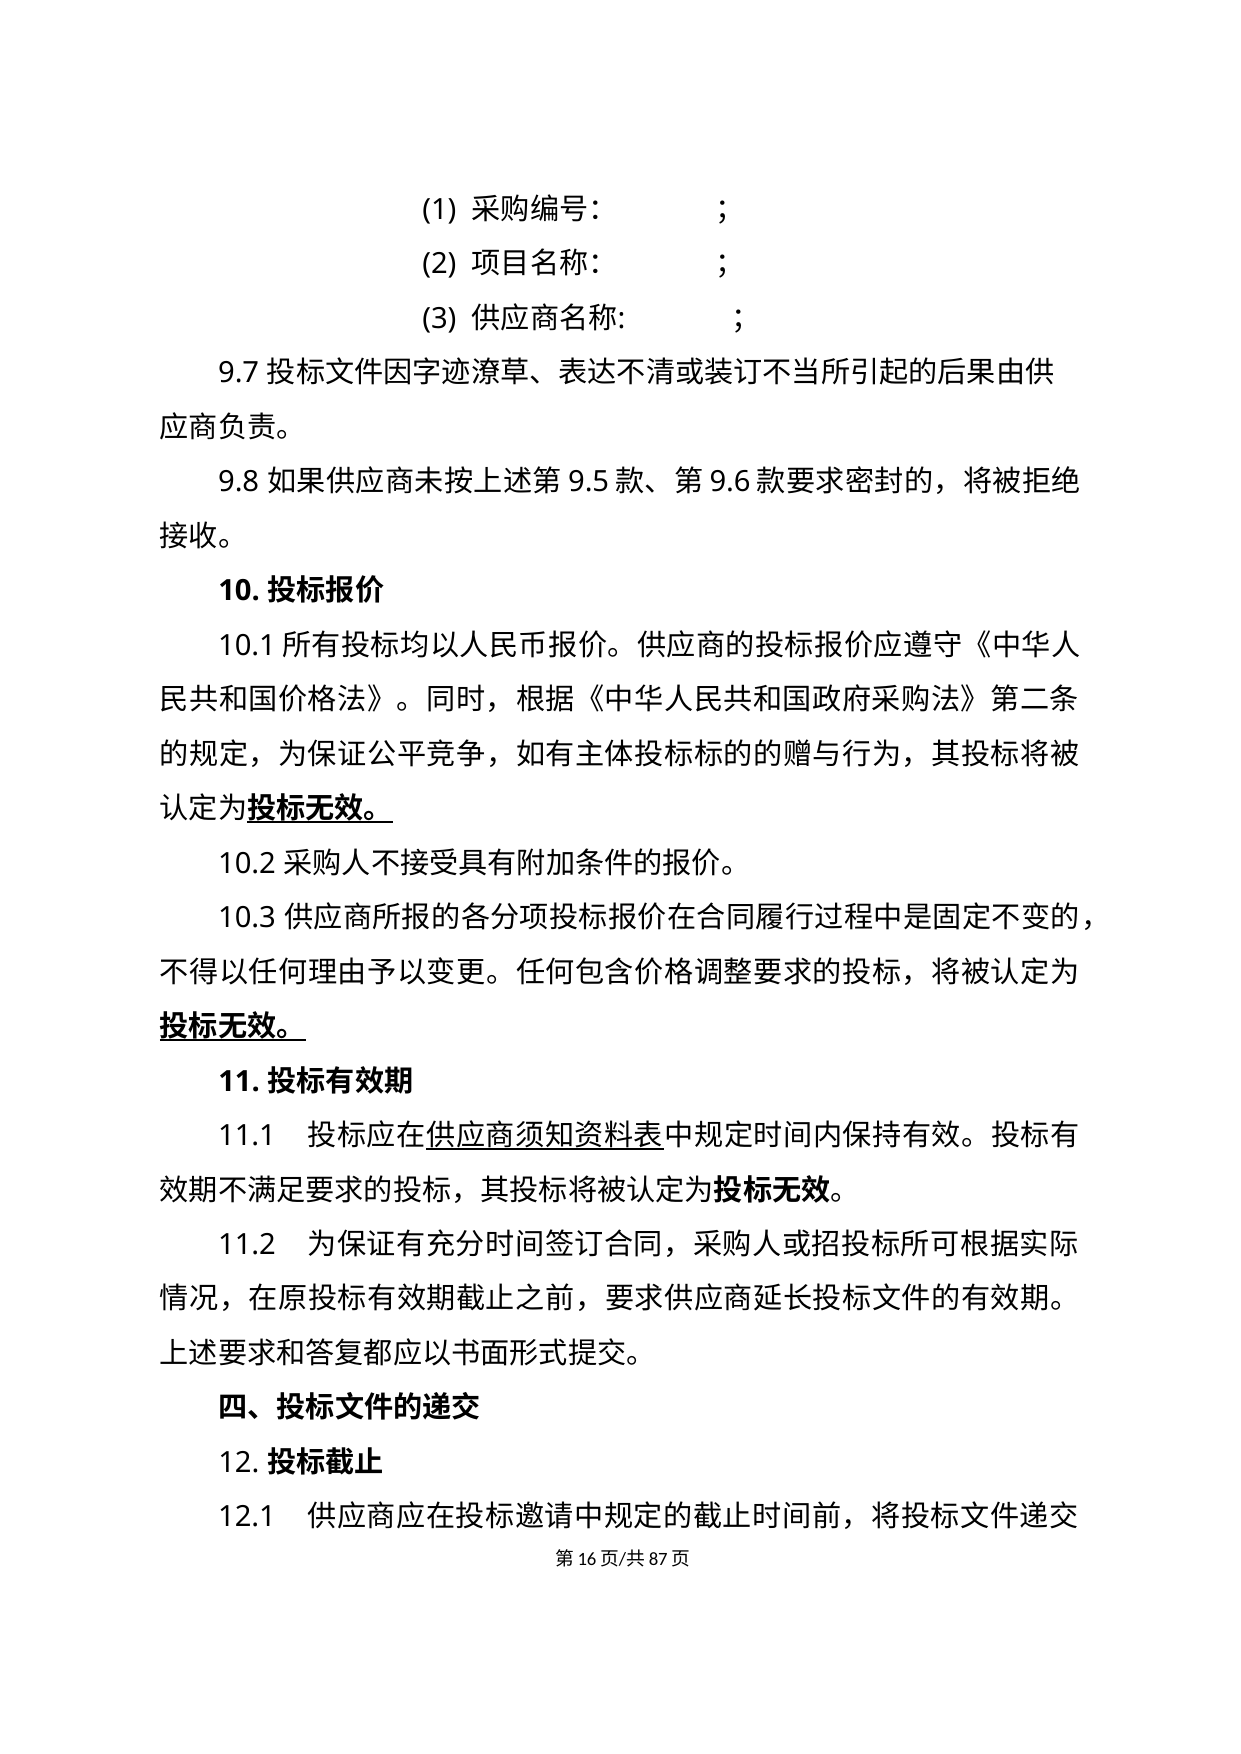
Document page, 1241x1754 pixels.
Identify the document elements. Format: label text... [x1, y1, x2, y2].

text 11.2 为保证有充分时间签订合同，采购人或招投标所可根据实际情况，在原投标有效期截止之前，要求供应商延长投标文件的有效期。上述要求和答复都应以书面形式提交。 [159, 1214, 1081, 1378]
text (3) 供应商名称: ； [159, 288, 1081, 343]
text 10.3 供应商所报的各分项投标报价在合同履行过程中是固定不变的，不得以任何理由予以变更。任何包含价格调整要求的投标，将被认定为投标无效。 [159, 888, 1081, 1051]
text 10.2 采购人不接受具有附加条件的报价。 [159, 833, 1081, 888]
text 9.7 投标文件因字迹潦草、表达不清或装订不当所引起的后果由供应商负责。 [159, 343, 1081, 452]
list 投标截止 [159, 1432, 1081, 1487]
text (1) 采购编号： ； [159, 179, 1081, 234]
text 9.8 如果供应商未按上述第9.5款、第9.6款要求密封的，将被拒绝接收。 [159, 452, 1081, 561]
text 10.1所有投标均以人民币报价。供应商的投标报价应遵守《中华人民共和国价格法》。同时，根据《中华人民共和国政府采购法》第二条的规定，为保证公平竞争，如有主体投标标的的赠与行为，其投标将被认定为投标无效。 [159, 615, 1081, 833]
text 11.1 投标应在供应商须知资料表中规定时间内保持有效。投标有效期不满足要求的投标，其投标将被认定为投标无效。 [159, 1106, 1081, 1214]
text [159, 1487, 1081, 1541]
text 11. 投标有效期 [159, 1051, 1081, 1106]
text 四、投标文件的递交 [159, 1378, 1081, 1432]
text (2) 项目名称： ； [159, 234, 1081, 288]
text 10. 投标报价 [159, 561, 1081, 615]
